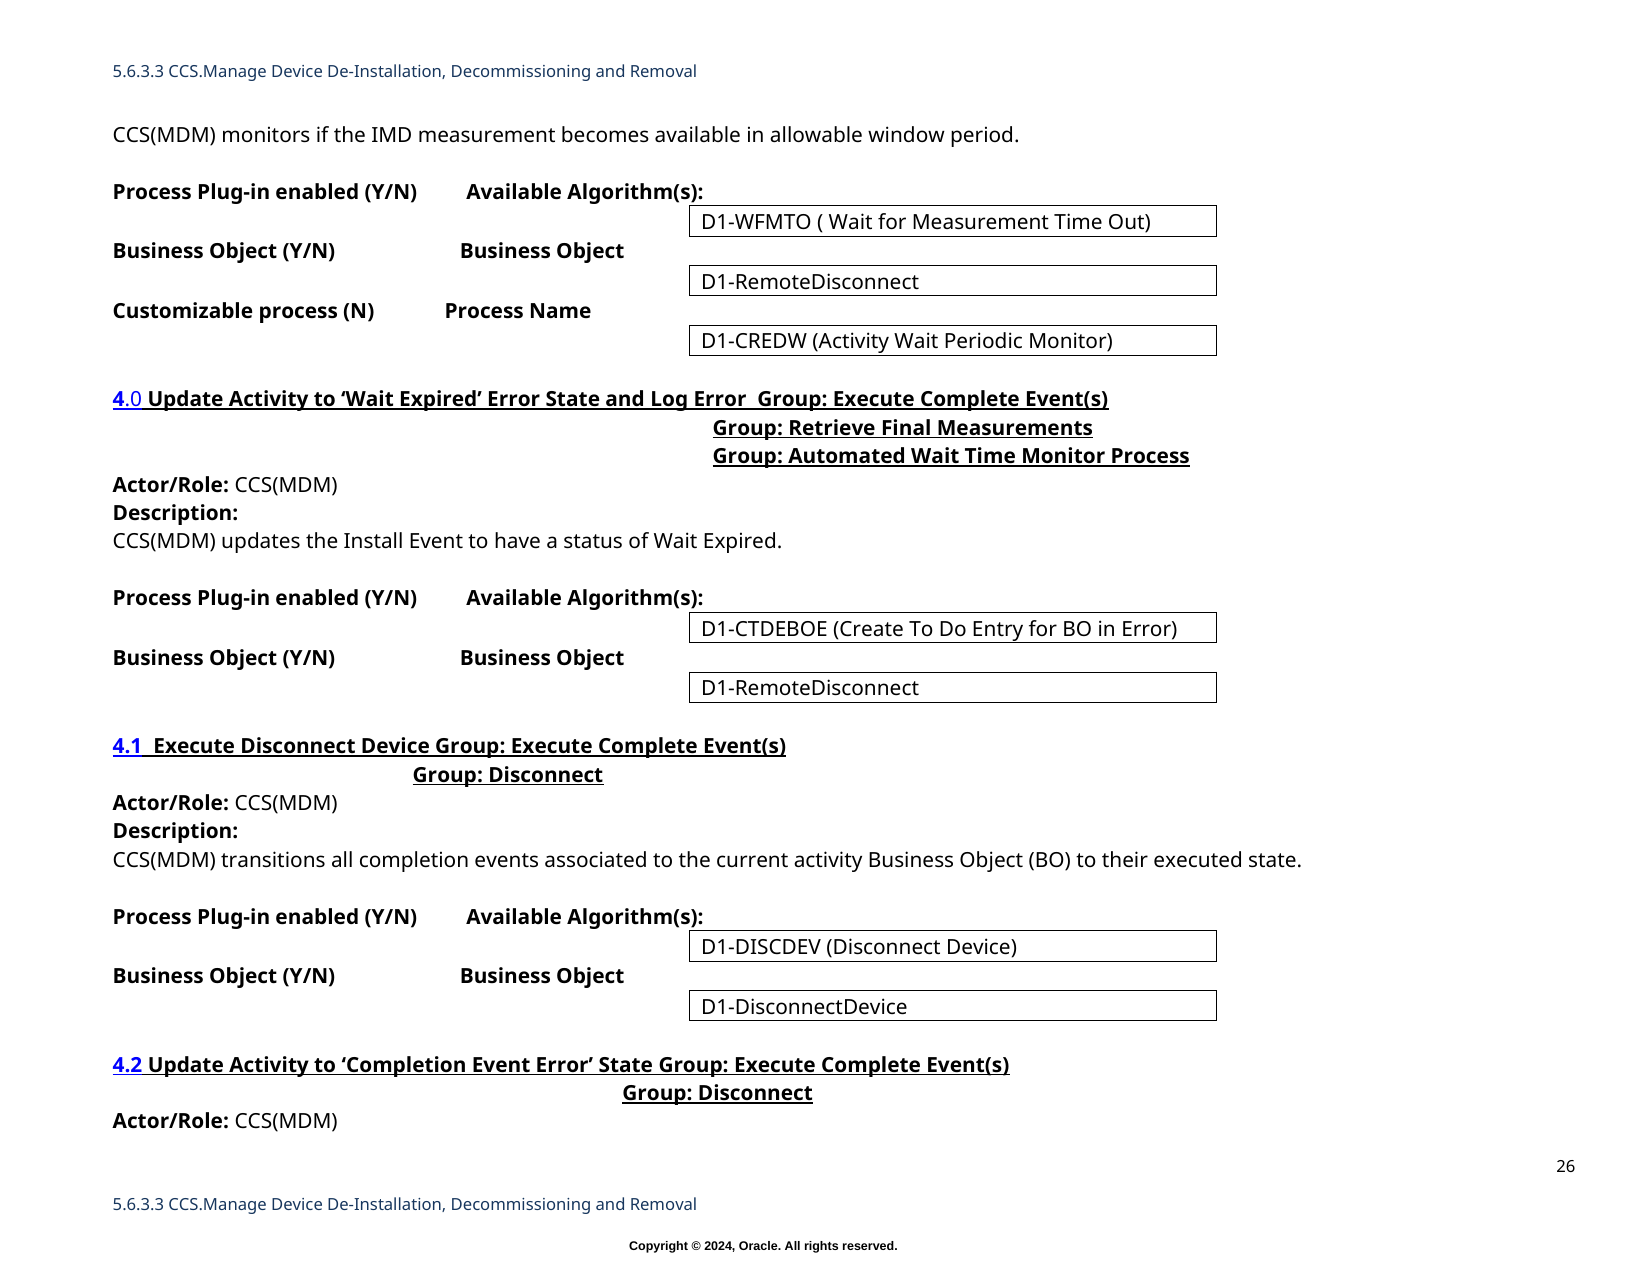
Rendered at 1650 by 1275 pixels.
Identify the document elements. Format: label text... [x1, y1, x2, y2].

text Customizable process (N) Process Name [112, 296, 1575, 325]
text Actor/Role: CCS(MDM) [112, 1107, 1575, 1135]
table_header D1-RemoteDisconnect [690, 673, 1216, 702]
text Group: Disconnect [112, 760, 1575, 788]
text Business Object (Y/N) Business Object [112, 643, 1575, 672]
table_header D1-CREDW (Activity Wait Periodic Monitor) [690, 326, 1216, 355]
text Process Plug-in enabled (Y/N) Available Algorithm(s): [112, 177, 1575, 205]
text Actor/Role: CCS(MDM) [112, 788, 1575, 817]
text 4.1 Execute Disconnect Device Group: Execute Complete Event(s) [112, 731, 1575, 760]
text Description: [112, 498, 1575, 527]
text Business Object (Y/N) Business Object [112, 962, 1575, 990]
text CCS(MDM) monitors if the IMD measurement becomes available in allowable window period. [112, 120, 1575, 148]
text Group: Disconnect [112, 1078, 1575, 1107]
text Process Plug-in enabled (Y/N) Available Algorithm(s): [112, 902, 1575, 930]
text Group: Retrieve Final Measurements [712, 413, 1575, 441]
text Description: [112, 817, 1575, 845]
table_header D1-WFMTO ( Wait for Measurement Time Out) [690, 206, 1216, 236]
text Process Plug-in enabled (Y/N) Available Algorithm(s): [112, 583, 1575, 612]
table_header D1-RemoteDisconnect [690, 266, 1216, 295]
text Group: Automated Wait Time Monitor Process [712, 441, 1575, 470]
table_header D1-CTDEBOE (Create To Do Entry for BO in Error) [690, 613, 1216, 642]
text 4.2 Update Activity to ‘Completion Event Error’ State Group: Execute Complete Event(s) [112, 1050, 1575, 1078]
text CCS(MDM) updates the Install Event to have a status of Wait Expired. [112, 527, 1575, 555]
text Actor/Role: CCS(MDM) [112, 470, 1575, 498]
text Business Object (Y/N) Business Object [112, 237, 1575, 265]
table_header D1-DisconnectDevice [690, 991, 1216, 1020]
table_header D1-DISCDEV (Disconnect Device) [690, 931, 1216, 961]
text 4.0 Update Activity to ‘Wait Expired’ Error State and Log Error Group: Execute Complete Event(s) [112, 384, 1575, 413]
text CCS(MDM) transitions all completion events associated to the current activity Business Object (BO) to their executed state. [112, 845, 1575, 873]
